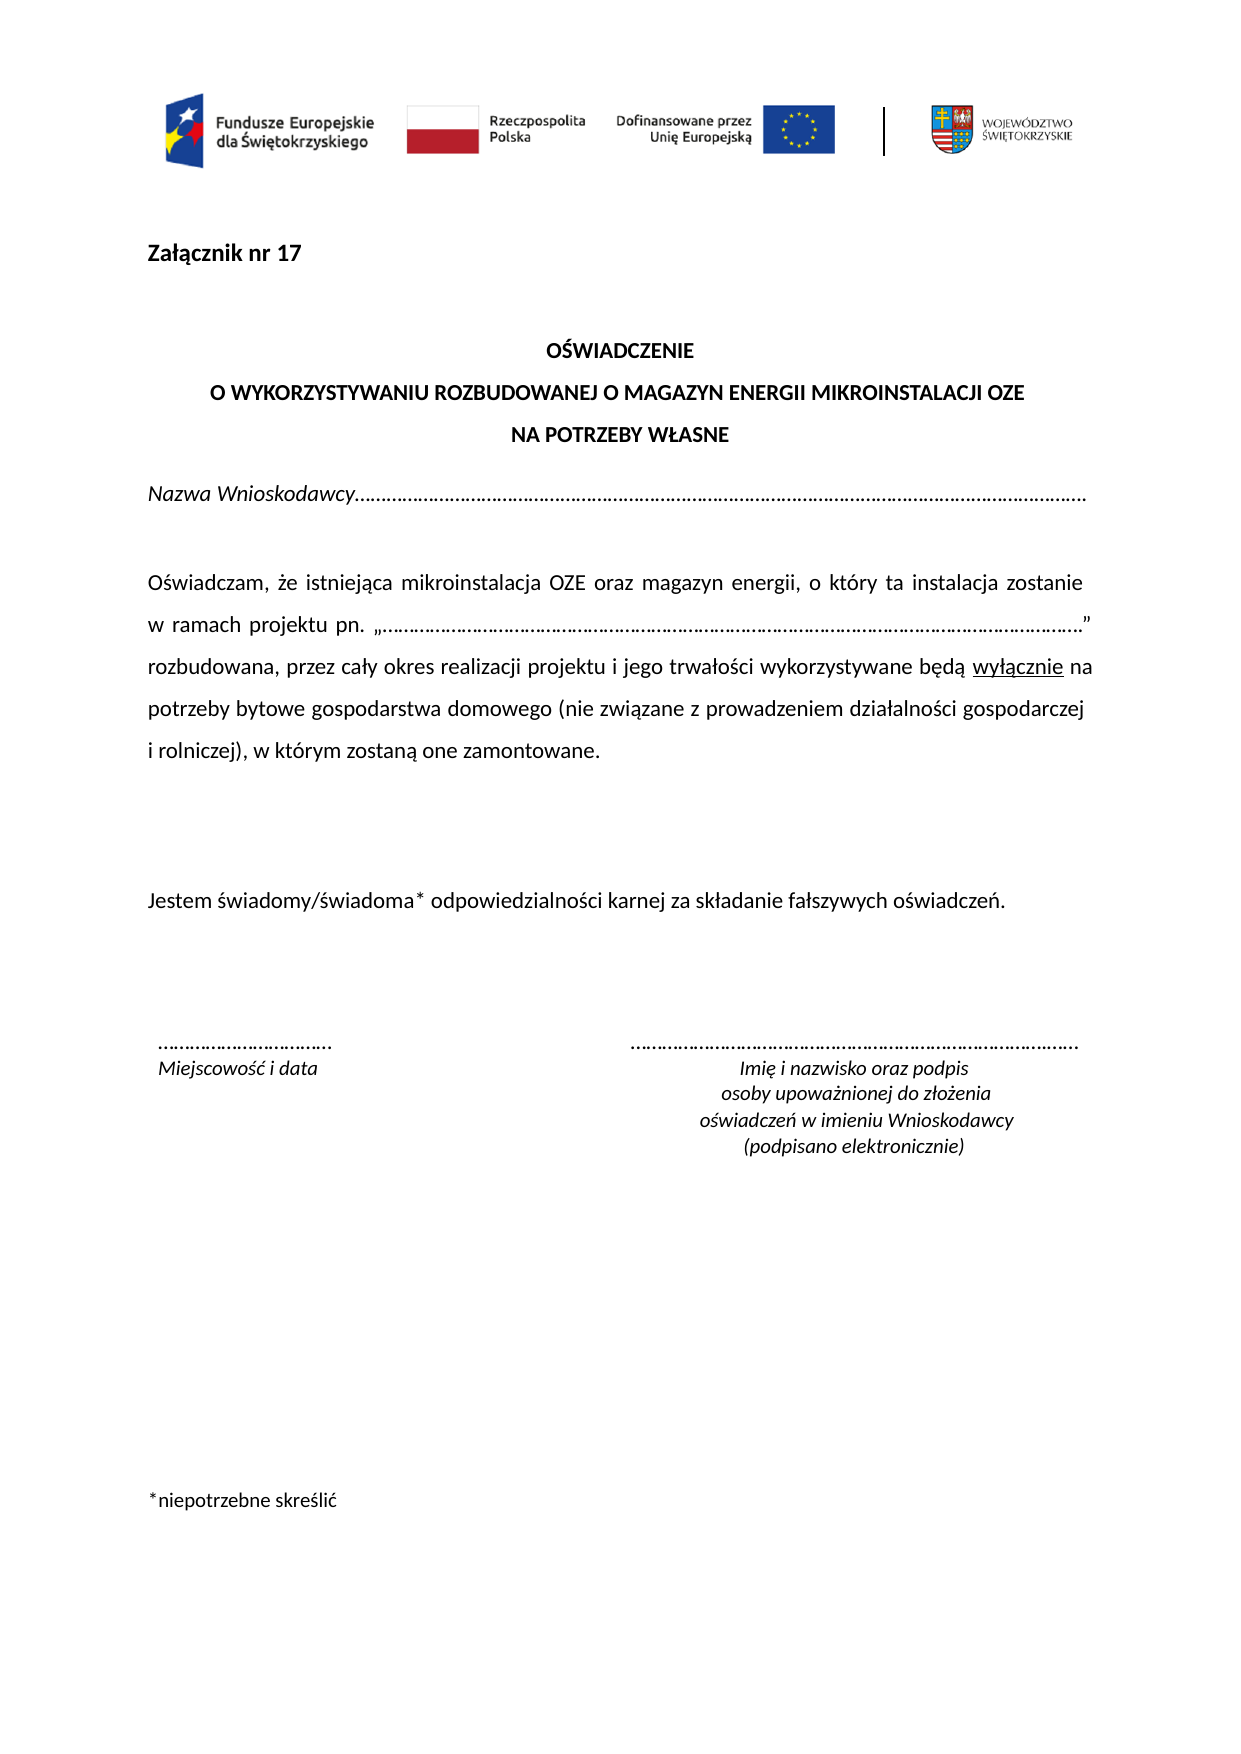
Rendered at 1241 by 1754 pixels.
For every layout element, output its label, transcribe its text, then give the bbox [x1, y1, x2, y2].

text OŚWIADCZENIE [148, 336, 1093, 364]
text Jestem świadomy/świadoma* odpowiedzialności karnej za składanie fałszywych oświadczeń. [148, 886, 1093, 914]
table_cell Miejscowość i data [147, 1055, 619, 1159]
text Nazwa Wnioskodawcy…………………………………………………………………………………………………………………………. [148, 479, 1093, 507]
picture [147, 73, 1093, 191]
text O WYKORZYSTYWANIU ROZBUDOWANEJ O MAGAZYN ENERGII MIKROINSTALACJI OZE NA POTRZEBY WŁASNE [148, 378, 1093, 448]
text Oświadczam, że istniejąca mikroinstalacja OZE oraz magazyn energii, o który ta instalacja zostanie w ramach projektu pn. „…………………………………………………………………………………………………………………….” rozbudowana, przez cały okres realizacji projektu i jego trwałości wykorzystywane będą wyłącznie na potrzeby bytowe gospodarstwa domowego (nie związane z prowadzeniem działalności gospodarczej i rolniczej), w którym zostaną one zamontowane. [148, 568, 1093, 764]
table_header …………………………………………………………………….…… [619, 1027, 1091, 1055]
table_cell Imię i nazwisko oraz podpis osoby upoważnionej do złożenia oświadczeń w imieniu Wnioskodawcy (podpisano elektronicznie) [619, 1055, 1091, 1159]
table_header …………………………… [147, 1027, 619, 1055]
text Załącznik nr 17 [148, 237, 1093, 268]
text *niepotrzebne skreślić [148, 1487, 1093, 1513]
